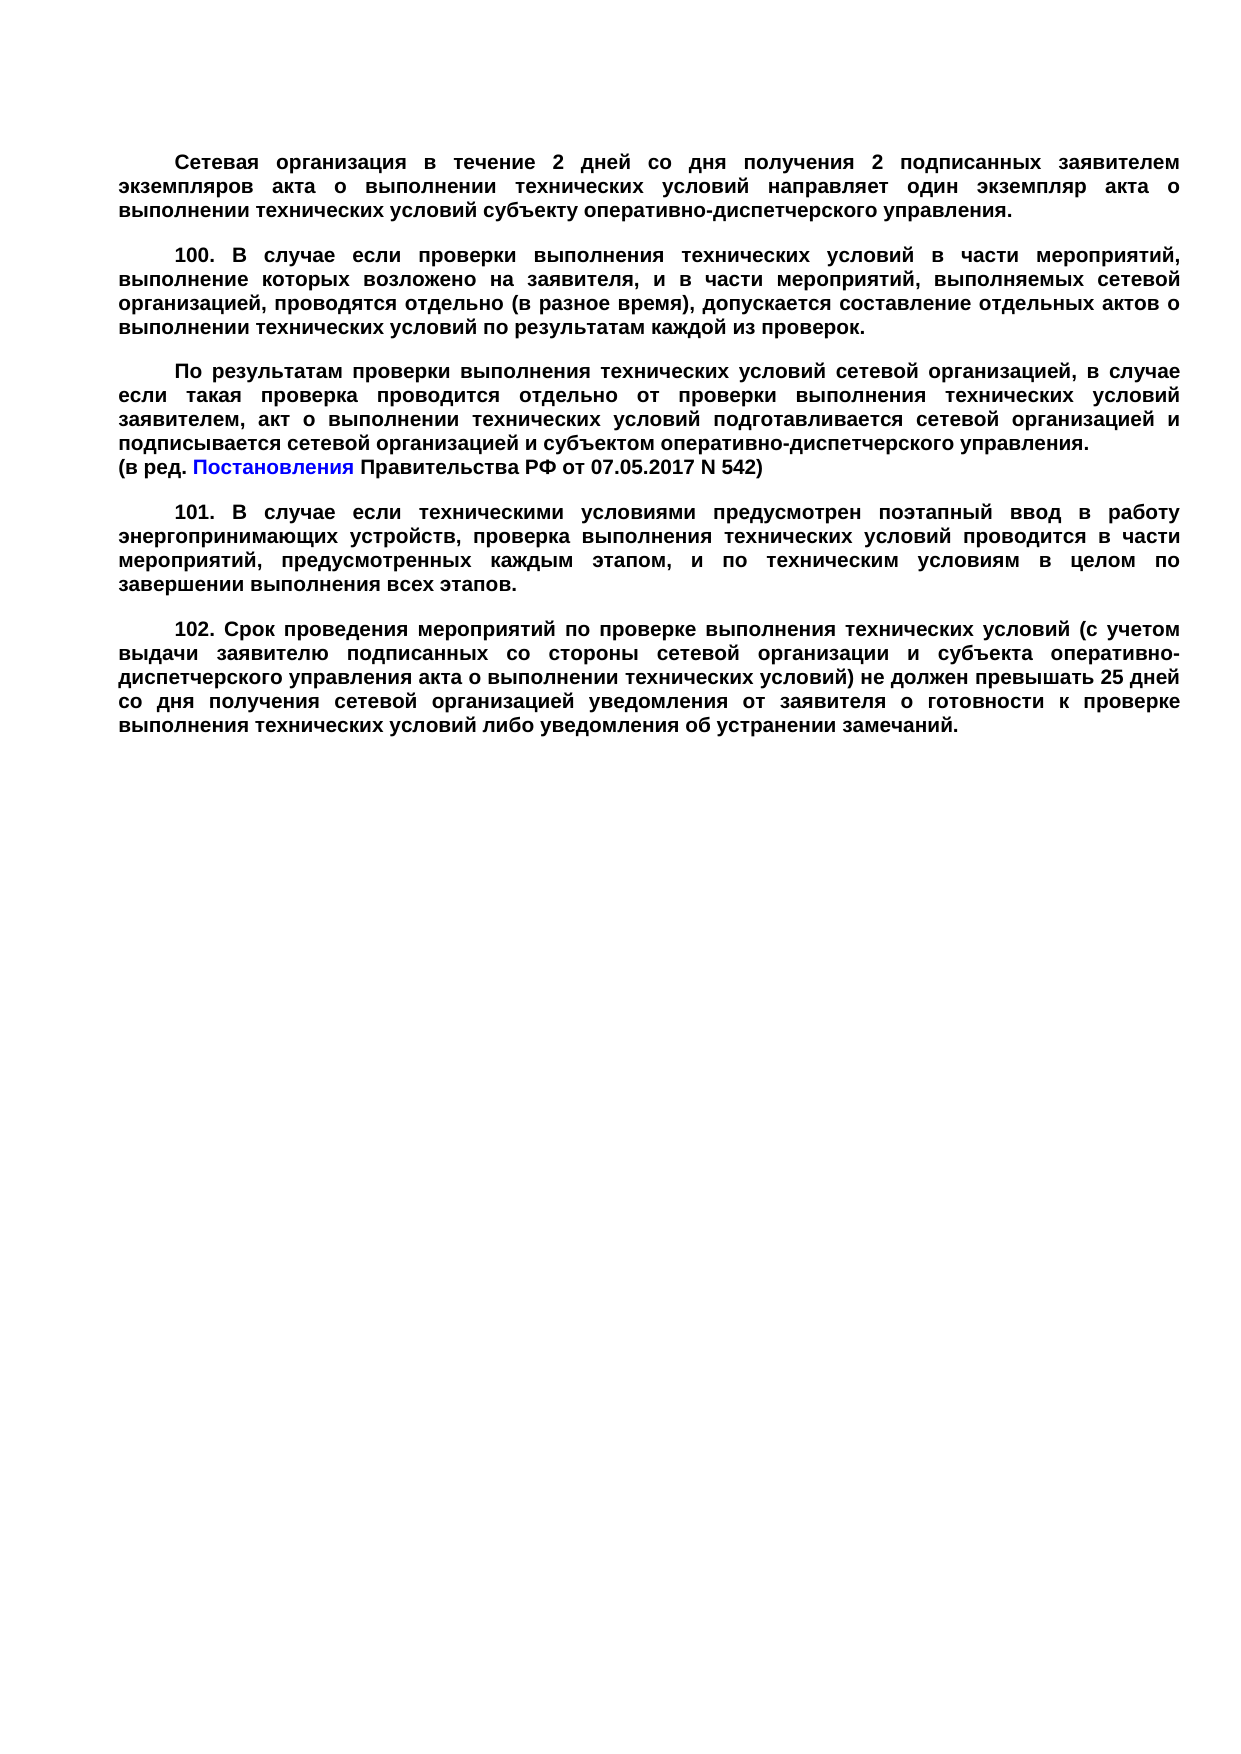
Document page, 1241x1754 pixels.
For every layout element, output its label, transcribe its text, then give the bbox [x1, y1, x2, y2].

text Сетевая организация в течение 2 дней со дня получения 2 подписанных заявителем экземпляров акта о выполнении технических условий направляет один экземпляр акта о выполнении технических условий субъекту оперативно-диспетчерского управления. [118, 150, 1181, 222]
text 101. В случае если техническими условиями предусмотрен поэтапный ввод в работу энергопринимающих устройств, проверка выполнения технических условий проводится в части мероприятий, предусмотренных каждым этапом, и по техническим условиям в целом по завершении выполнения всех этапов. [118, 500, 1181, 596]
text По результатам проверки выполнения технических условий сетевой организацией, в случае если такая проверка проводится отдельно от проверки выполнения технических условий заявителем, акт о выполнении технических условий подготавливается сетевой организацией и подписывается сетевой организацией и субъектом оперативно-диспетчерского управления. [118, 359, 1181, 455]
text 100. В случае если проверки выполнения технических условий в части мероприятий, выполнение которых возложено на заявителя, и в части мероприятий, выполняемых сетевой организацией, проводятся отдельно (в разное время), допускается составление отдельных актов о выполнении технических условий по результатам каждой из проверок. [118, 243, 1181, 338]
text (в ред. Постановления Правительства РФ от 07.05.2017 N 542) [118, 455, 1181, 479]
text 102. Срок проведения мероприятий по проверке выполнения технических условий (с учетом выдачи заявителю подписанных со стороны сетевой организации и субъекта оперативно-диспетчерского управления акта о выполнении технических условий) не должен превышать 25 дней со дня получения сетевой организацией уведомления от заявителя о готовности к проверке выполнения технических условий либо уведомления об устранении замечаний. [118, 617, 1181, 736]
